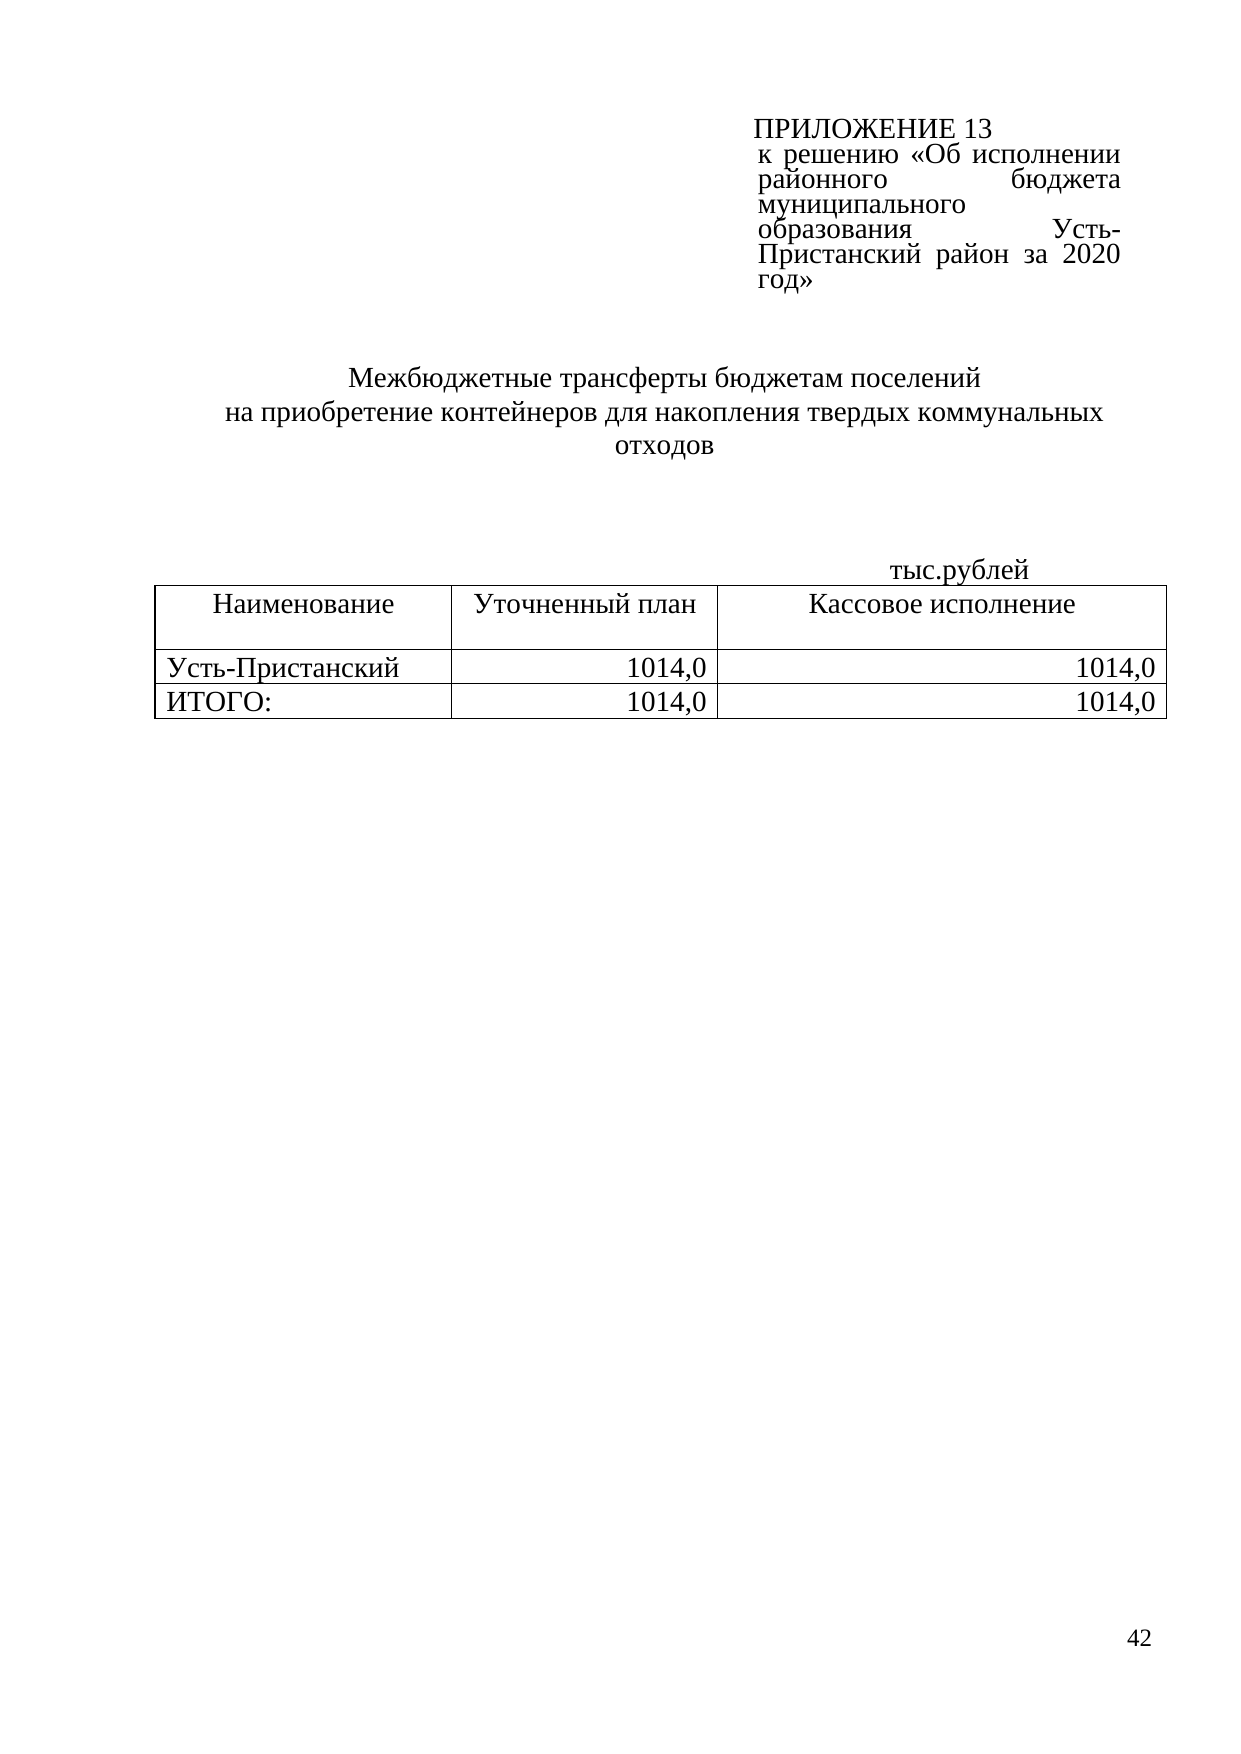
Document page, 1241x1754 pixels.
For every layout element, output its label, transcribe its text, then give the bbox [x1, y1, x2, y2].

text приложениЕ 13 [753, 118, 1152, 143]
table_header Наименование [156, 586, 451, 649]
table_header к решению «Об исполнении районного бюджета муниципального образования Усть- Пристанский район за 2020 год» [746, 143, 1132, 293]
table_cell 1014,0 [718, 684, 1166, 718]
text на приобретение контейнеров для накопления твердых коммунальных отходов [177, 394, 1152, 461]
table_header Кассовое исполнение [718, 586, 1166, 649]
table_cell Усть-Пристанский [156, 650, 451, 683]
table_header Уточненный план [452, 586, 717, 649]
table_cell 1014,0 [452, 684, 717, 718]
text тыс.рублей [177, 523, 1152, 585]
table_cell ИТОГО: [156, 684, 451, 718]
table_cell 1014,0 [452, 650, 717, 683]
table_cell 1014,0 [718, 650, 1166, 683]
text Межбюджетные трансферты бюджетам поселений [177, 360, 1152, 394]
